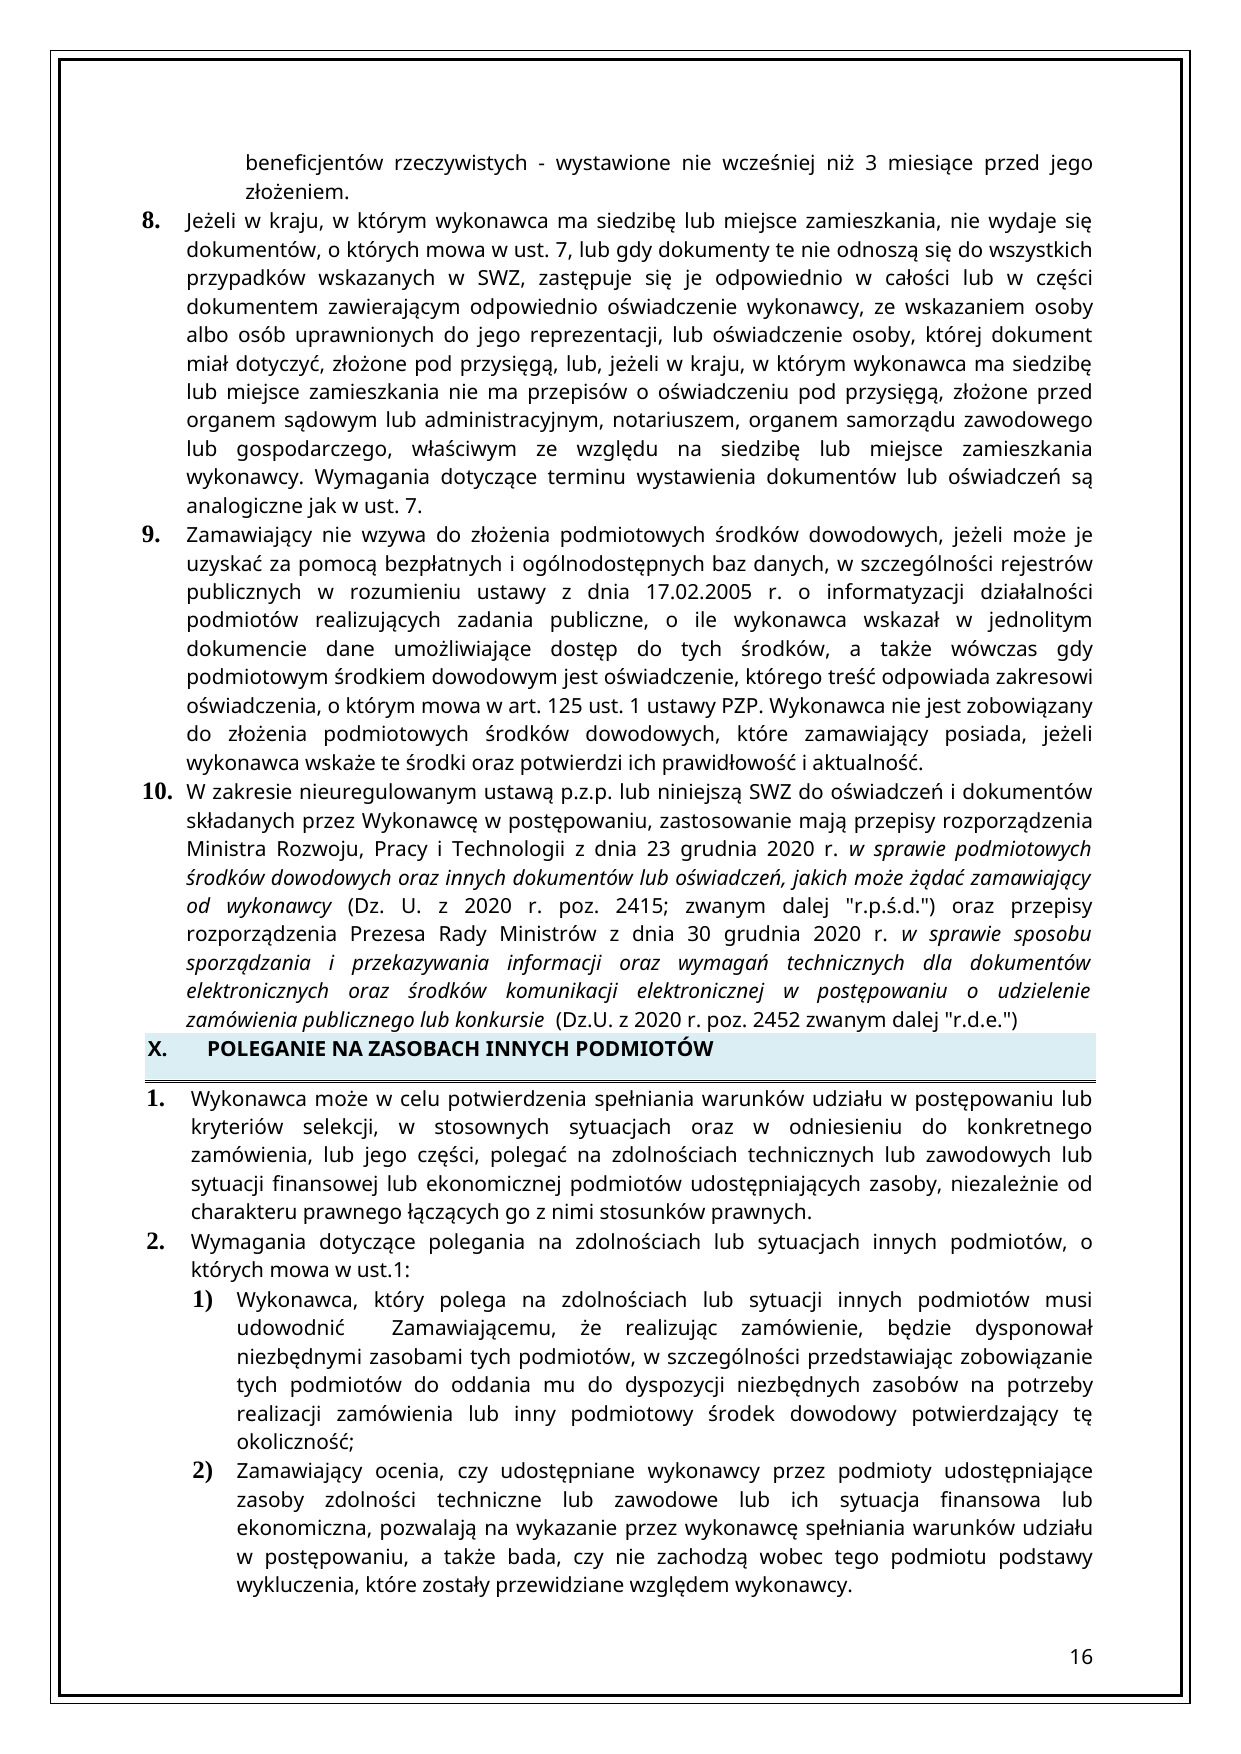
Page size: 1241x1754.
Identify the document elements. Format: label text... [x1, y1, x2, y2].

table_header POLEGANIE NA ZASOBACH INNYCH PODMIOTÓW [192, 1033, 1096, 1079]
list Wykonawca, który polega na zdolnościach lub sytuacji innych podmiotów musi udowodnić Zamawiającemu, że realizując zamówienie, będzie dysponował niezbędnymi zasobami tych podmiotów, w szczególności przedstawiając zobowiązanie tych podmiotów do oddania mu do dyspozycji niezbędnych zasobów na potrzeby realizacji zamówienia lub inny podmiotowy środek dowodowy potwierdzający tę okoliczność; [192, 1284, 1094, 1456]
list W zakresie nieuregulowanym ustawą p.z.p. lub niniejszą SWZ do oświadczeń i dokumentów składanych przez Wykonawcę w postępowaniu, zastosowanie mają przepisy rozporządzenia Ministra Rozwoju, Pracy i Technologii z dnia 23 grudnia 2020 r. w sprawie podmiotowych środków dowodowych oraz innych dokumentów lub oświadczeń, jakich może żądać zamawiający od wykonawcy (Dz. U. z 2020 r. poz. 2415; zwanym dalej "r.p.ś.d.") oraz przepisy rozporządzenia Prezesa Rady Ministrów z dnia 30 grudnia 2020 r. w sprawie sposobu sporządzania i przekazywania informacji oraz wymagań technicznych dla dokumentów elektronicznych oraz środków komunikacji elektronicznej w postępowaniu o udzielenie zamówienia publicznego lub konkursie (Dz.U. z 2020 r. poz. 2452 zwanym dalej "r.d.e.") [142, 776, 1094, 1033]
list Zamawiający nie wzywa do złożenia podmiotowych środków dowodowych, jeżeli może je uzyskać za pomocą bezpłatnych i ogólnodostępnych baz danych, w szczególności rejestrów publicznych w rozumieniu ustawy z dnia 17.02.2005 r. o informatyzacji działalności podmiotów realizujących zadania publiczne, o ile wykonawca wskazał w jednolitym dokumencie dane umożliwiające dostęp do tych środków, a także wówczas gdy podmiotowym środkiem dowodowym jest oświadczenie, którego treść odpowiada zakresowi oświadczenia, o którym mowa w art. 125 ust. 1 ustawy PZP. Wykonawca nie jest zobowiązany do złożenia podmiotowych środków dowodowych, które zamawiający posiada, jeżeli wykonawca wskaże te środki oraz potwierdzi ich prawidłowość i aktualność. [142, 519, 1094, 776]
list Zamawiający ocenia, czy udostępniane wykonawcy przez podmioty udostępniające zasoby zdolności techniczne lub zawodowe lub ich sytuacja finansowa lub ekonomiczna, pozwalają na wykazanie przez wykonawcę spełniania warunków udziału w postępowaniu, a także bada, czy nie zachodzą wobec tego podmiotu podstawy wykluczenia, które zostały przewidziane względem wykonawcy. [192, 1456, 1094, 1599]
list Wymagania dotyczące polegania na zdolnościach lub sytuacjach innych podmiotów, o których mowa w ust.1: [146, 1226, 1094, 1284]
list Jeżeli w kraju, w którym wykonawca ma siedzibę lub miejsce zamieszkania, nie wydaje się dokumentów, o których mowa w ust. 7, lub gdy dokumenty te nie odnoszą się do wszystkich przypadków wskazanych w SWZ, zastępuje się je odpowiednio w całości lub w części dokumentem zawierającym odpowiednio oświadczenie wykonawcy, ze wskazaniem osoby albo osób uprawnionych do jego reprezentacji, lub oświadczenie osoby, której dokument miał dotyczyć, złożone pod przysięgą, lub, jeżeli w kraju, w którym wykonawca ma siedzibę lub miejsce zamieszkania nie ma przepisów o oświadczeniu pod przysięgą, złożone przed organem sądowym lub administracyjnym, notariuszem, organem samorządu zawodowego lub gospodarczego, właściwym ze względu na siedzibę lub miejsce zamieszkania wykonawcy. Wymagania dotyczące terminu wystawienia dokumentów lub oświadczeń są analogiczne jak w ust. 7. [142, 205, 1094, 519]
list Wykonawca może w celu potwierdzenia spełniania warunków udziału w postępowaniu lub kryteriów selekcji, w stosownych sytuacjach oraz w odniesieniu do konkretnego zamówienia, lub jego części, polegać na zdolnościach technicznych lub zawodowych lub sytuacji finansowej lub ekonomicznej podmiotów udostępniających zasoby, niezależnie od charakteru prawnego łączących go z nimi stosunków prawnych. [146, 1083, 1094, 1226]
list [192, 148, 1094, 205]
table_header X. [145, 1033, 192, 1079]
